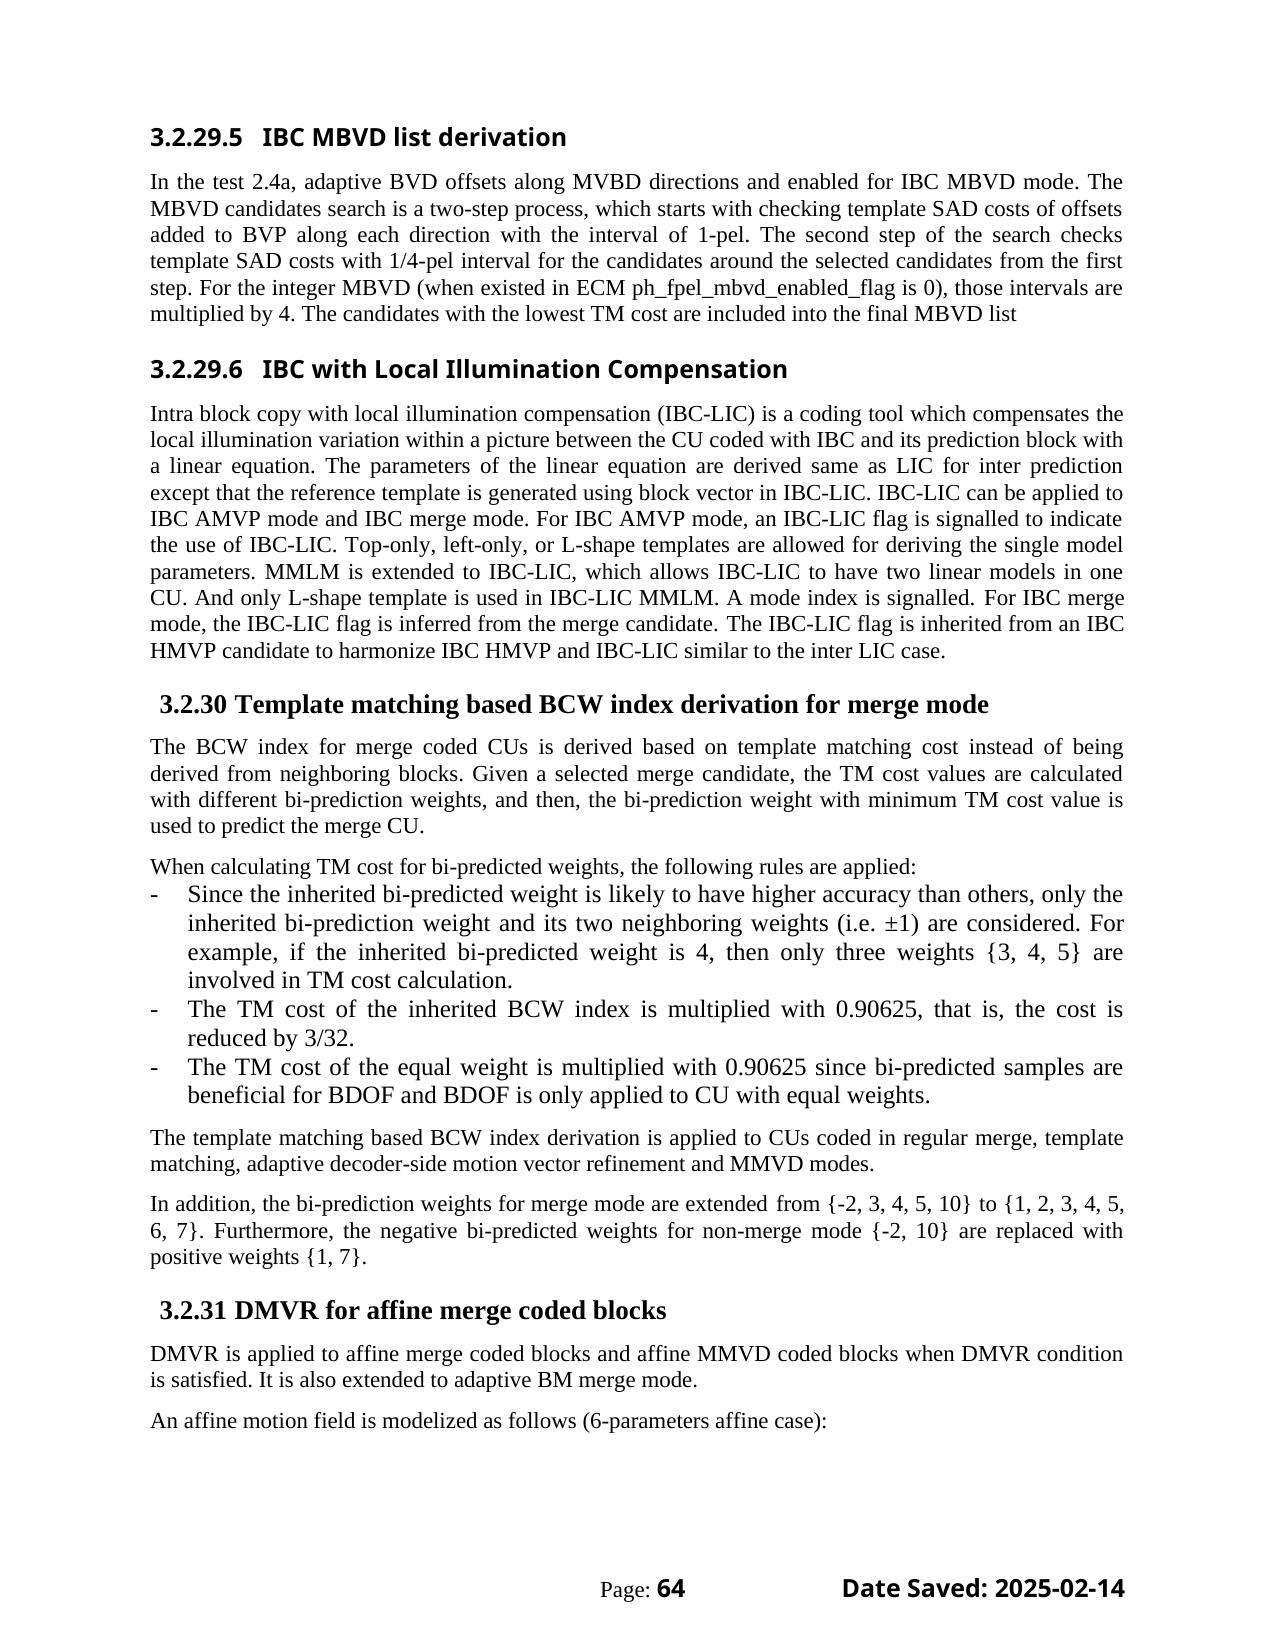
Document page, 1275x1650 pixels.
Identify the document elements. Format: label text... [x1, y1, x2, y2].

list Since the inherited bi-predicted weight is likely to have higher accuracy than others, only the inherited bi-prediction weight and its two neighboring weights (i.e. ±1) are considered. For example, if the inherited bi-predicted weight is 4, then only three weights {3, 4, 5} are involved in TM cost calculation. [150, 879, 1125, 994]
text In addition, the bi-prediction weights for merge mode are extended from {-2, 3, 4, 5, 10} to {1, 2, 3, 4, 5, 6, 7}. Furthermore, the negative bi-predicted weights for non-merge mode {-2, 10} are replaced with positive weights {1, 7}. [150, 1190, 1125, 1269]
text The template matching based BCW index derivation is applied to CUs coded in regular merge, template matching, adaptive decoder-side motion vector refinement and MMVD modes. [150, 1123, 1125, 1176]
subtitle DMVR for affine merge coded blocks [159, 1294, 1125, 1326]
text Intra block copy with local illumination compensation (IBC-LIC) is a coding tool which compensates the local illumination variation within a picture between the CU coded with IBC and its prediction block with a linear equation. The parameters of the linear equation are derived same as LIC for inter prediction except that the reference template is generated using block vector in IBC-LIC. IBC-LIC can be applied to IBC AMVP mode and IBC merge mode. For IBC AMVP mode, an IBC-LIC flag is signalled to indicate the use of IBC-LIC. Top-only, left-only, or L-shape templates are allowed for deriving the single model parameters. MMLM is extended to IBC-LIC, which allows IBC-LIC to have two linear models in one CU. And only L-shape template is used in IBC-LIC MMLM. A mode index is signalled. For IBC merge mode, the IBC-LIC flag is inferred from the merge candidate. The IBC-LIC flag is inherited from an IBC HMVP candidate to harmonize IBC HMVP and IBC-LIC similar to the inter LIC case. [150, 399, 1125, 663]
text When calculating TM cost for bi-predicted weights, the following rules are applied: [150, 853, 1125, 879]
text The BCW index for merge coded CUs is derived based on template matching cost instead of being derived from neighboring blocks. Given a selected merge candidate, the TM cost values are calculated with different bi-prediction weights, and then, the bi-prediction weight with minimum TM cost value is used to predict the merge CU. [150, 733, 1125, 839]
text DMVR is applied to affine merge coded blocks and affine MMVD coded blocks when DMVR condition is satisfied. It is also extended to adaptive BM merge mode. [150, 1340, 1125, 1392]
subtitle IBC with Local Illumination Compensation [150, 351, 1125, 385]
list The TM cost of the equal weight is multiplied with 0.90625 since bi-predicted samples are beneficial for BDOF and BDOF is only applied to CU with equal weights. [150, 1052, 1125, 1109]
text In the test 2.4a, adaptive BVD offsets along MVBD directions and enabled for IBC MBVD mode. The MBVD candidates search is a two-step process, which starts with checking template SAD costs of offsets added to BVP along each direction with the interval of 1-pel. The second step of the search checks template SAD costs with 1/4-pel interval for the candidates around the selected candidates from the first step. For the integer MBVD (when existed in ECM ph_fpel_mbvd_enabled_flag is 0), those intervals are multiplied by 4. The candidates with the lowest TM cost are included into the final MBVD list [150, 168, 1125, 326]
list The TM cost of the inherited BCW index is multiplied with 0.90625, that is, the cost is reduced by 3/32. [150, 994, 1125, 1052]
text An affine motion field is modelized as follows (6-parameters affine case): [150, 1407, 1125, 1433]
subtitle Template matching based BCW index derivation for merge mode [159, 688, 1125, 719]
subtitle IBC MBVD list derivation [150, 120, 1125, 154]
